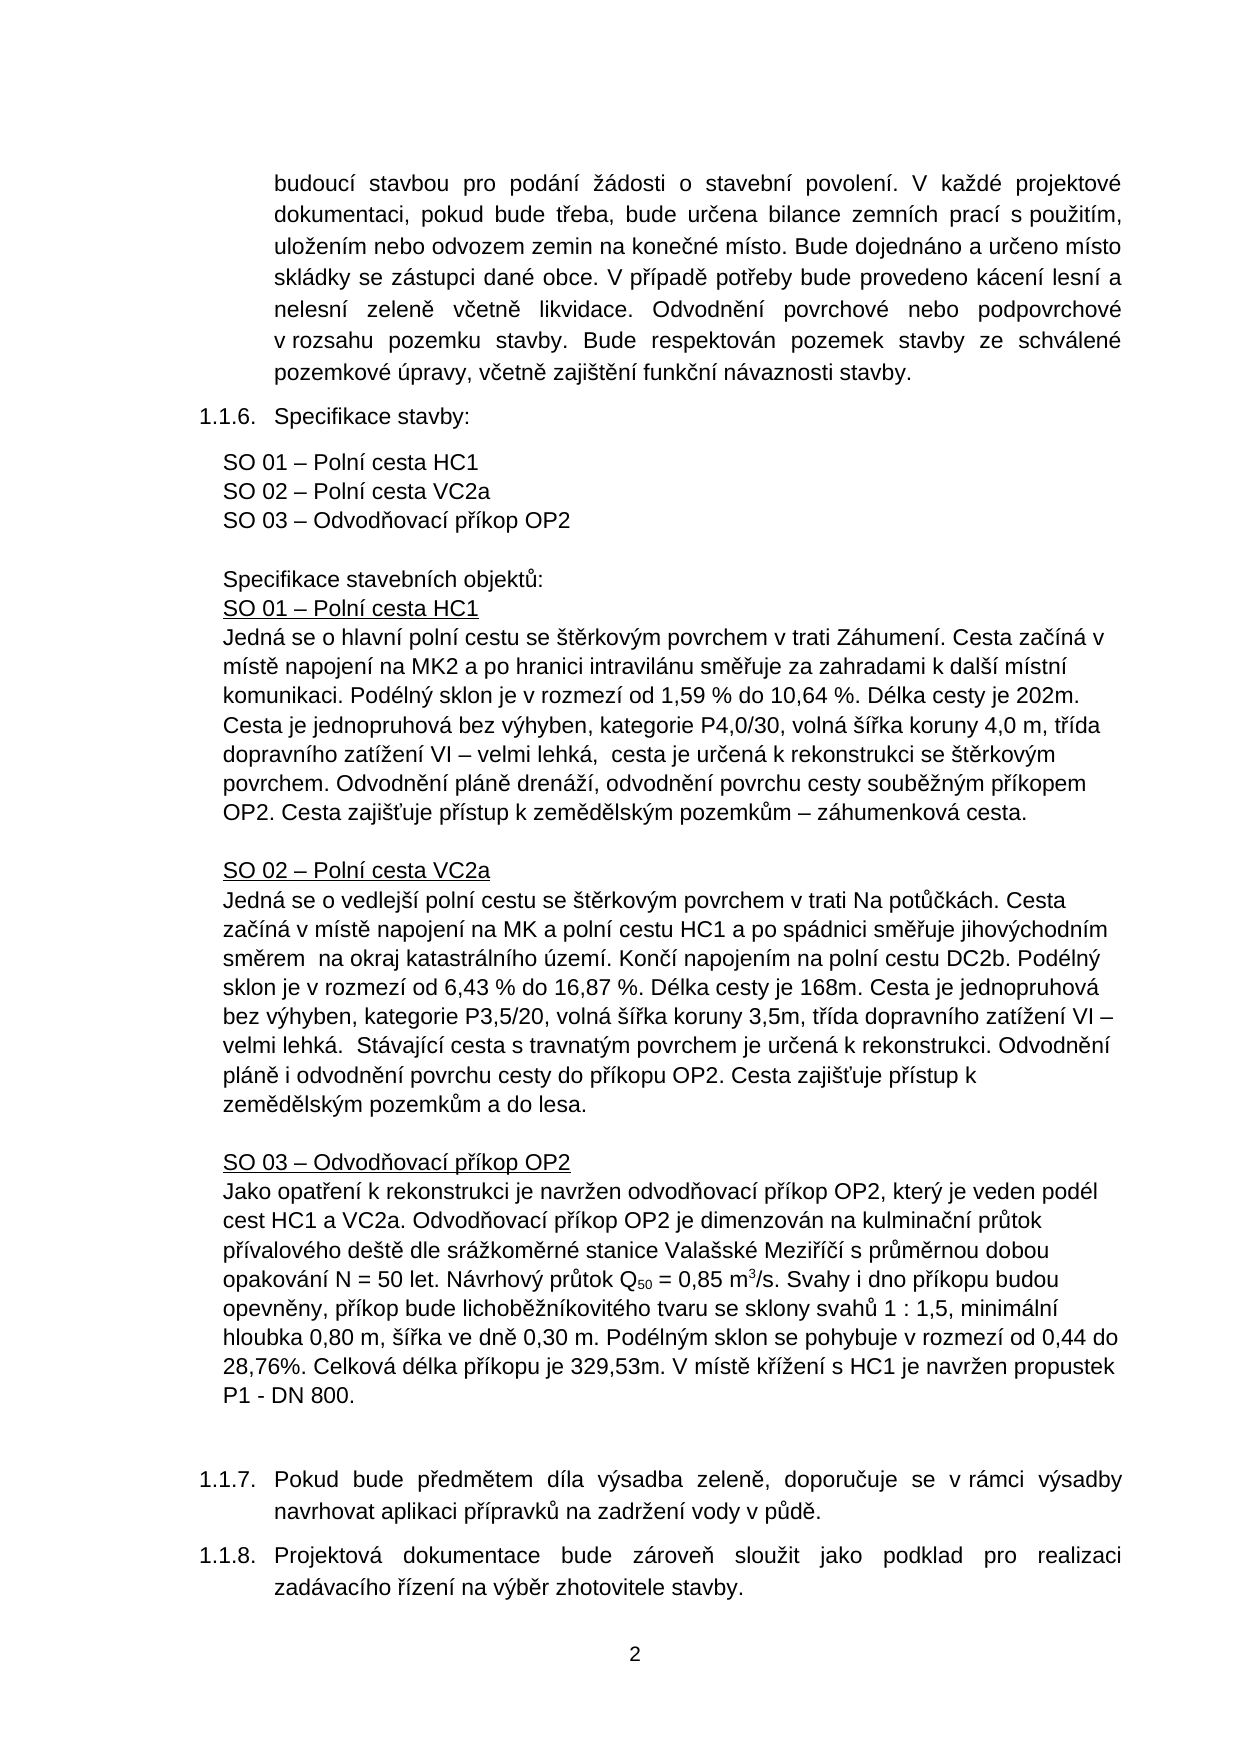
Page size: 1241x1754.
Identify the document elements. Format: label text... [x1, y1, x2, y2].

list SO 02 – Polní cesta VC2a [223, 476, 1122, 506]
list Projektová dokumentace bude zároveň sloužit jako podklad pro realizaci zadávacího řízení na výběr zhotovitele stavby. [199, 1542, 1122, 1600]
list SO 01 – Polní cesta HC1 [223, 593, 1122, 622]
list SO 02 – Polní cesta VC2a [223, 856, 1122, 885]
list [199, 170, 1122, 385]
list Pokud bude předmětem díla výsadba zeleně, doporučuje se v rámci výsadby navrhovat aplikaci přípravků na zadržení vody v půdě. [199, 1466, 1122, 1524]
list SO 03 – Odvodňovací příkop OP2 [223, 1147, 1122, 1176]
list Specifikace stavby: [199, 403, 1122, 429]
list SO 01 – Polní cesta HC1 [223, 447, 1122, 476]
list Jedná se o hlavní polní cestu se štěrkovým povrchem v trati Záhumení. Cesta začíná v místě napojení na MK2 a po hranici intravilánu směřuje za zahradami k další místní komunikaci. Podélný sklon je v rozmezí od 1,59 % do 10,64 %. Délka cesty je 202m. Cesta je jednopruhová bez výhyben, kategorie P4,0/30, volná šířka koruny 4,0 m, třída dopravního zatížení VI – velmi lehká, cesta je určená k rekonstrukci se štěrkovým povrchem. Odvodnění pláně drenáží, odvodnění povrchu cesty souběžným příkopem OP2. Cesta zajišťuje přístup k zemědělským pozemkům – záhumenková cesta. [223, 622, 1122, 826]
list Jako opatření k rekonstrukci je navržen odvodňovací příkop OP2, který je veden podél cest HC1 a VC2a. Odvodňovací příkop OP2 je dimenzován na kulminační průtok přívalového deště dle srážkoměrné stanice Valašské Meziříčí s průměrnou dobou opakování N = 50 let. Návrhový průtok Q50 = 0,85 m3/s. Svahy i dno příkopu budou opevněny, příkop bude lichoběžníkovitého tvaru se sklony svahů 1 : 1,5, minimální hloubka , šířka ve dně . Podélným sklon se pohybuje v rozmezí od 0,44 do 28,76%. Celková délka příkopu je 329,53m. V místě křížení s HC1 je navržen propustek P1 - DN 800. [223, 1176, 1122, 1410]
list Specifikace stavebních objektů: [223, 564, 1122, 593]
list Jedná se o vedlejší polní cestu se štěrkovým povrchem v trati Na potůčkách. Cesta začíná v místě napojení na MK a polní cestu HC1 a po spádnici směřuje jihovýchodním směrem na okraj katastrálního území. Končí napojením na polní cestu DC2b. Podélný sklon je v rozmezí od 6,43 % do 16,87 %. Délka cesty je 168m. Cesta je jednopruhová bez výhyben, kategorie P3,5/20, volná šířka koruny 3,5m, třída dopravního zatížení VI – velmi lehká. Stávající cesta s travnatým povrchem je určená k rekonstrukci. Odvodnění pláně i odvodnění povrchu cesty do příkopu OP2. Cesta zajišťuje přístup k zemědělským pozemkům a do lesa. [223, 885, 1122, 1118]
list SO 03 – Odvodňovací příkop OP2 [223, 506, 1122, 535]
